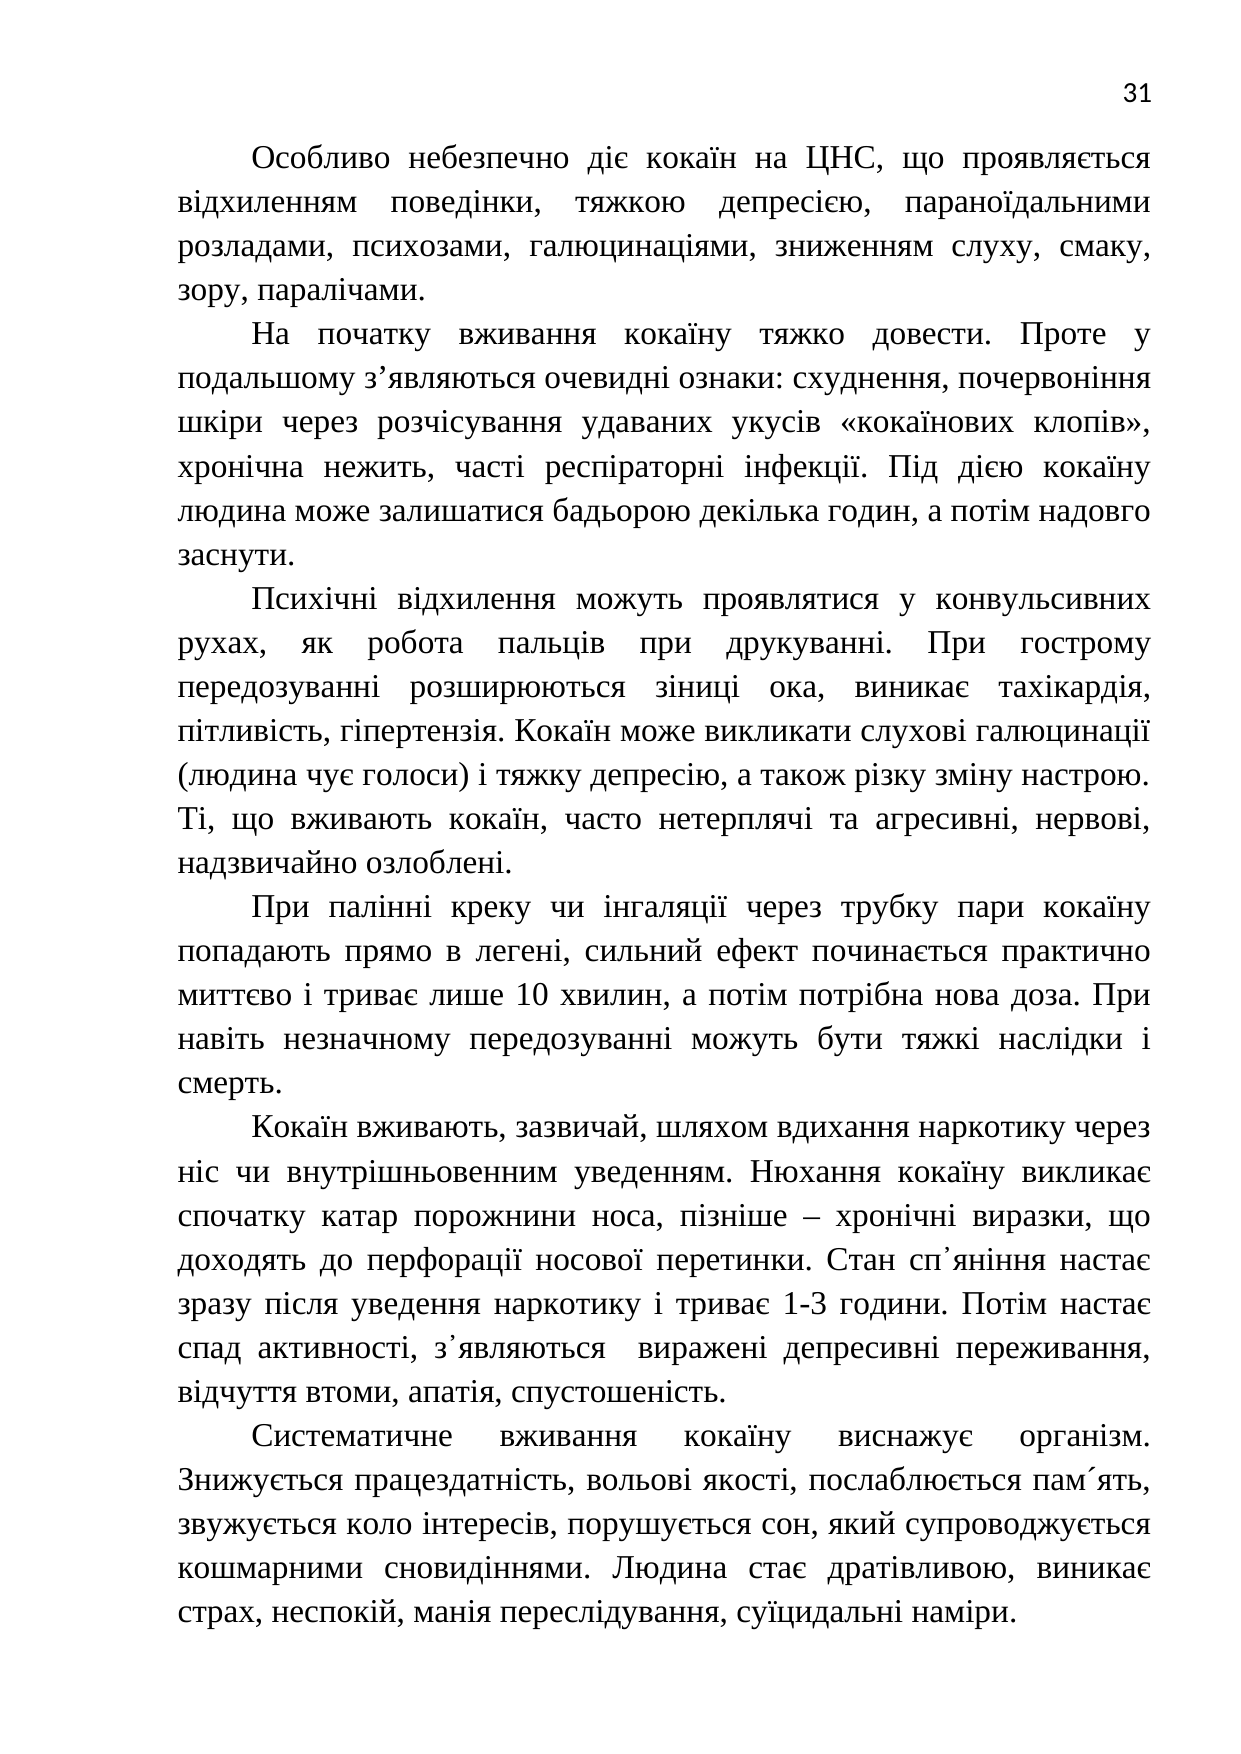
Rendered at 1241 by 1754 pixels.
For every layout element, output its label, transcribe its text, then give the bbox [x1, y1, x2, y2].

text Систематичне вживання кокаїну виснажує організм. Знижується працездатність, вольові якості, послаблюється пам´ять, звужується коло інтересів, порушується сон, який супроводжується кошмарними сновидіннями. Людина стає дратівливою, виникає страх, неспокій, манія переслідування, суїцидальні наміри. [177, 1415, 1152, 1630]
text Особливо небезпечно діє кокаїн на ЦНС, що проявляється відхиленням поведінки, тяжкою депресією, параноїдальними розладами, психозами, галюцинаціями, зниженням слуху, смаку, зору, паралічами. [177, 137, 1152, 308]
text При палінні креку чи інгаляції через трубку пари кокаїну попадають прямо в легені, сильний ефект починається практично миттєво і триває лише 10 хвилин, а потім потрібна нова доза. При навіть незначному передозуванні можуть бути тяжкі наслідки і смерть. [177, 886, 1152, 1101]
text Кокаїн вживають, зазвичай, шляхом вдихання наркотику через ніс чи внутрішньовенним уведенням. Нюхання кокаїну викликає спочатку катар порожнини носа, пізніше – хронічні виразки, що доходять до перфорації носової перетинки. Стан сп᾽яніння настає зразу після уведення наркотику і триває 1-3 години. Потім настає спад активності, з᾽являються виражені депресивні переживання, відчуття втоми, апатія, спустошеність. [177, 1107, 1152, 1409]
text На початку вживання кокаїну тяжко довести. Проте у подальшому з’являються очевидні ознаки: схуднення, почервоніння шкіри через розчісування удаваних укусів «кокаїнових клопів», хронічна нежить, часті респіраторні інфекції. Під дією кокаїну людина може залишатися бадьорою декілька годин, а потім надовго заснути. [177, 314, 1152, 572]
text Психічні відхилення можуть проявлятися у конвульсивних рухах, як робота пальців при друкуванні. При гострому передозуванні розширюються зіниці ока, виникає тахікардія, пітливість, гіпертензія. Кокаїн може викликати слухові галюцинації (людина чує голоси) і тяжку депресію, а також різку зміну настрою. Ті, що вживають кокаїн, часто нетерплячі та агресивні, нервові, надзвичайно озлоблені. [177, 578, 1152, 881]
